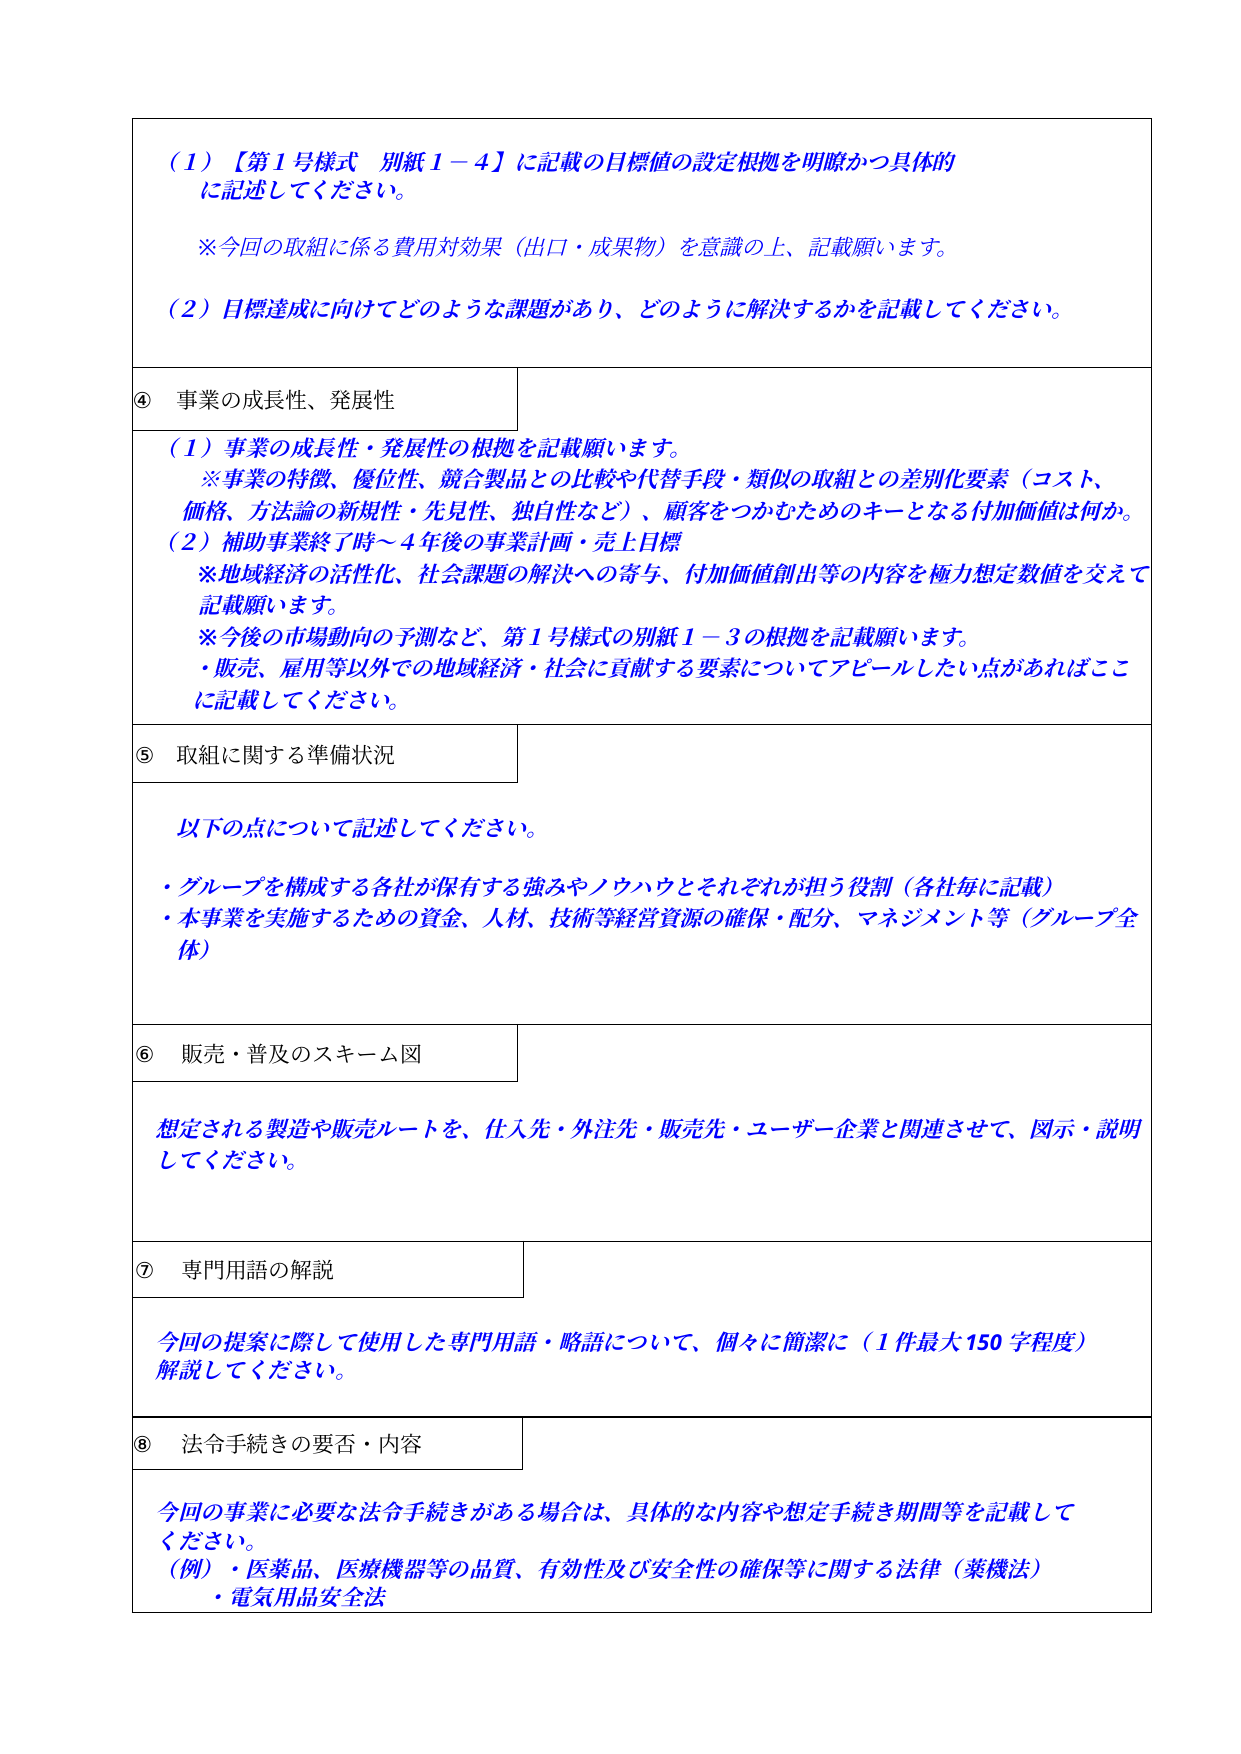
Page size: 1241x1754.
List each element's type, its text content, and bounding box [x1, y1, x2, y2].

table_cell 法令手続きの要否・内容 [133, 1418, 522, 1469]
table_cell [518, 368, 1151, 430]
table_cell [518, 725, 1151, 782]
table_cell [524, 1242, 1151, 1297]
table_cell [133, 1469, 1151, 1612]
table_cell 想定される製造や販売ルートを、仕入先・外注先・販売先・ユーザー企業と関連させて、図示・説明してください。 [133, 1081, 1151, 1241]
table_cell 販売・普及のスキーム図 [133, 1025, 517, 1081]
table_cell [523, 1418, 1151, 1469]
table_cell 事業の成長性、発展性 [133, 368, 517, 430]
table_cell 今回の提案に際して使用した専門用語・略語について、個々に簡潔に（１件最大150字程度） 解説してください。 [133, 1297, 1151, 1416]
table_cell 取組に関する準備状況 [133, 725, 517, 782]
table_cell （１）事業の成長性・発展性の根拠を記載願います。 ※事業の特徴、優位性、競合製品との比較や代替手段・類似の取組との差別化要素（コスト、 価格、方法論の新規性・先見性、独自性など）、顧客をつかむためのキーとなる付加価値は何か。 （２）補助事業終了時〜４年後の事業計画・売上目標 ※地域経済の活性化、社会課題の解決への寄与、付加価値創出等の内容を極力想定数値を交えて記載願います。 ※今後の市場動向の予測など、第１号様式の別紙１－３の根拠を記載願います。 ・販売、雇用等以外での地域経済・社会に貢献する要素についてアピールしたい点があればここに記載してください。 [133, 430, 1151, 724]
table_cell 専門用語の解説 [133, 1242, 523, 1297]
table_cell （１）【第１号様式 別紙１－４】に記載の目標値の設定根拠を明瞭かつ具体的 に記述してください。 ※今回の取組に係る費用対効果（出口・成果物）を意識の上、記載願います。 （２）目標達成に向けてどのような課題があり、どのように解決するかを記載してください。 [133, 119, 1151, 367]
table_cell [518, 1025, 1151, 1081]
table_cell 以下の点について記述してください。 ・グループを構成する各社が保有する強みやノウハウとそれぞれが担う役割（各社毎に記載） ・本事業を実施するための資金、人材、技術等経営資源の確保・配分、マネジメント等（グループ全体） [133, 782, 1151, 1024]
